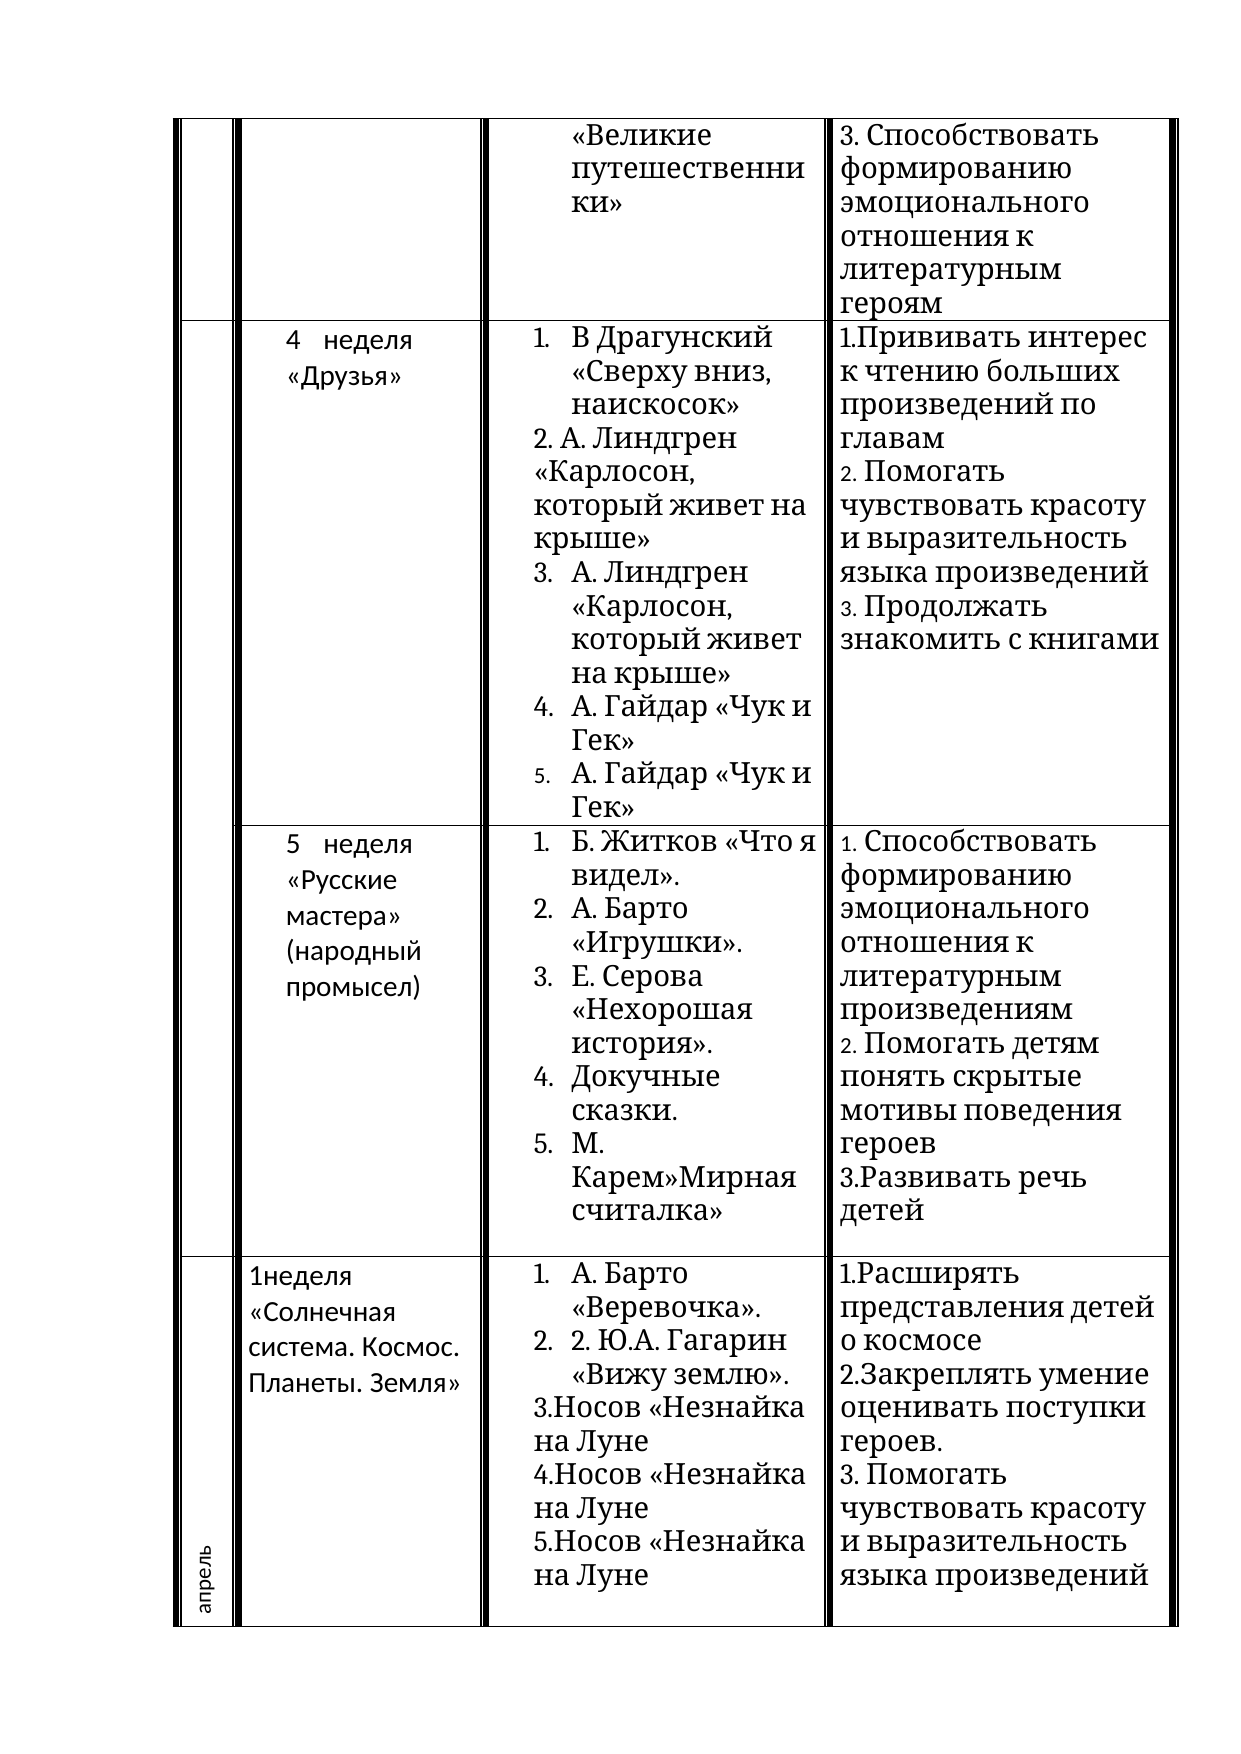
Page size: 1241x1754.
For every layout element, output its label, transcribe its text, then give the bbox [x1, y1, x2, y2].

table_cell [833, 119, 1169, 320]
table_cell Б. Житков «Что я видел». А. Барто «Игрушки». Е. Серова «Нехорошая история». Докучные сказки. М. Карем»Мирная считалка» [489, 826, 824, 1256]
table_cell 1.Прививать интерес к чтению больших произведений по главам 2. Помогать чувствовать красоту и выразительность языка произведений 3. Продолжать знакомить с книгами [833, 321, 1169, 824]
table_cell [489, 119, 824, 320]
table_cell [242, 119, 480, 320]
table_cell А. Барто «Веревочка». 2. Ю.А. Гагарин «Вижу землю». 3.Носов «Незнайка на Луне 4.Носов «Незнайка на Луне 5.Носов «Незнайка на Луне [489, 1257, 824, 1626]
table_cell 1.Расширять представления детей о космосе 2.Закреплять умение оценивать поступки героев. 3. Помогать чувствовать красоту и выразительность языка произведений [833, 1257, 1169, 1626]
table_cell В Драгунский «Сверху вниз, наискосок» 2. А. Линдгрен «Карлосон, который живет на крыше» А. Линдгрен «Карлосон, который живет на крыше» А. Гайдар «Чук и Гек» А. Гайдар «Чук и Гек» [489, 321, 824, 824]
table_cell [182, 321, 232, 1256]
table_cell неделя «Русские мастера» (народный промысел) [242, 826, 480, 1256]
table_cell 1. Способствовать формированию эмоционального отношения к литературным произведениям 2. Помогать детям понять скрытые мотивы поведения героев 3.Развивать речь детей [833, 826, 1169, 1256]
table_cell неделя «Друзья» [242, 321, 480, 824]
table_cell апрель [182, 1257, 232, 1626]
table_cell 1неделя «Солнечная система. Космос. Планеты. Земля» [242, 1257, 480, 1626]
